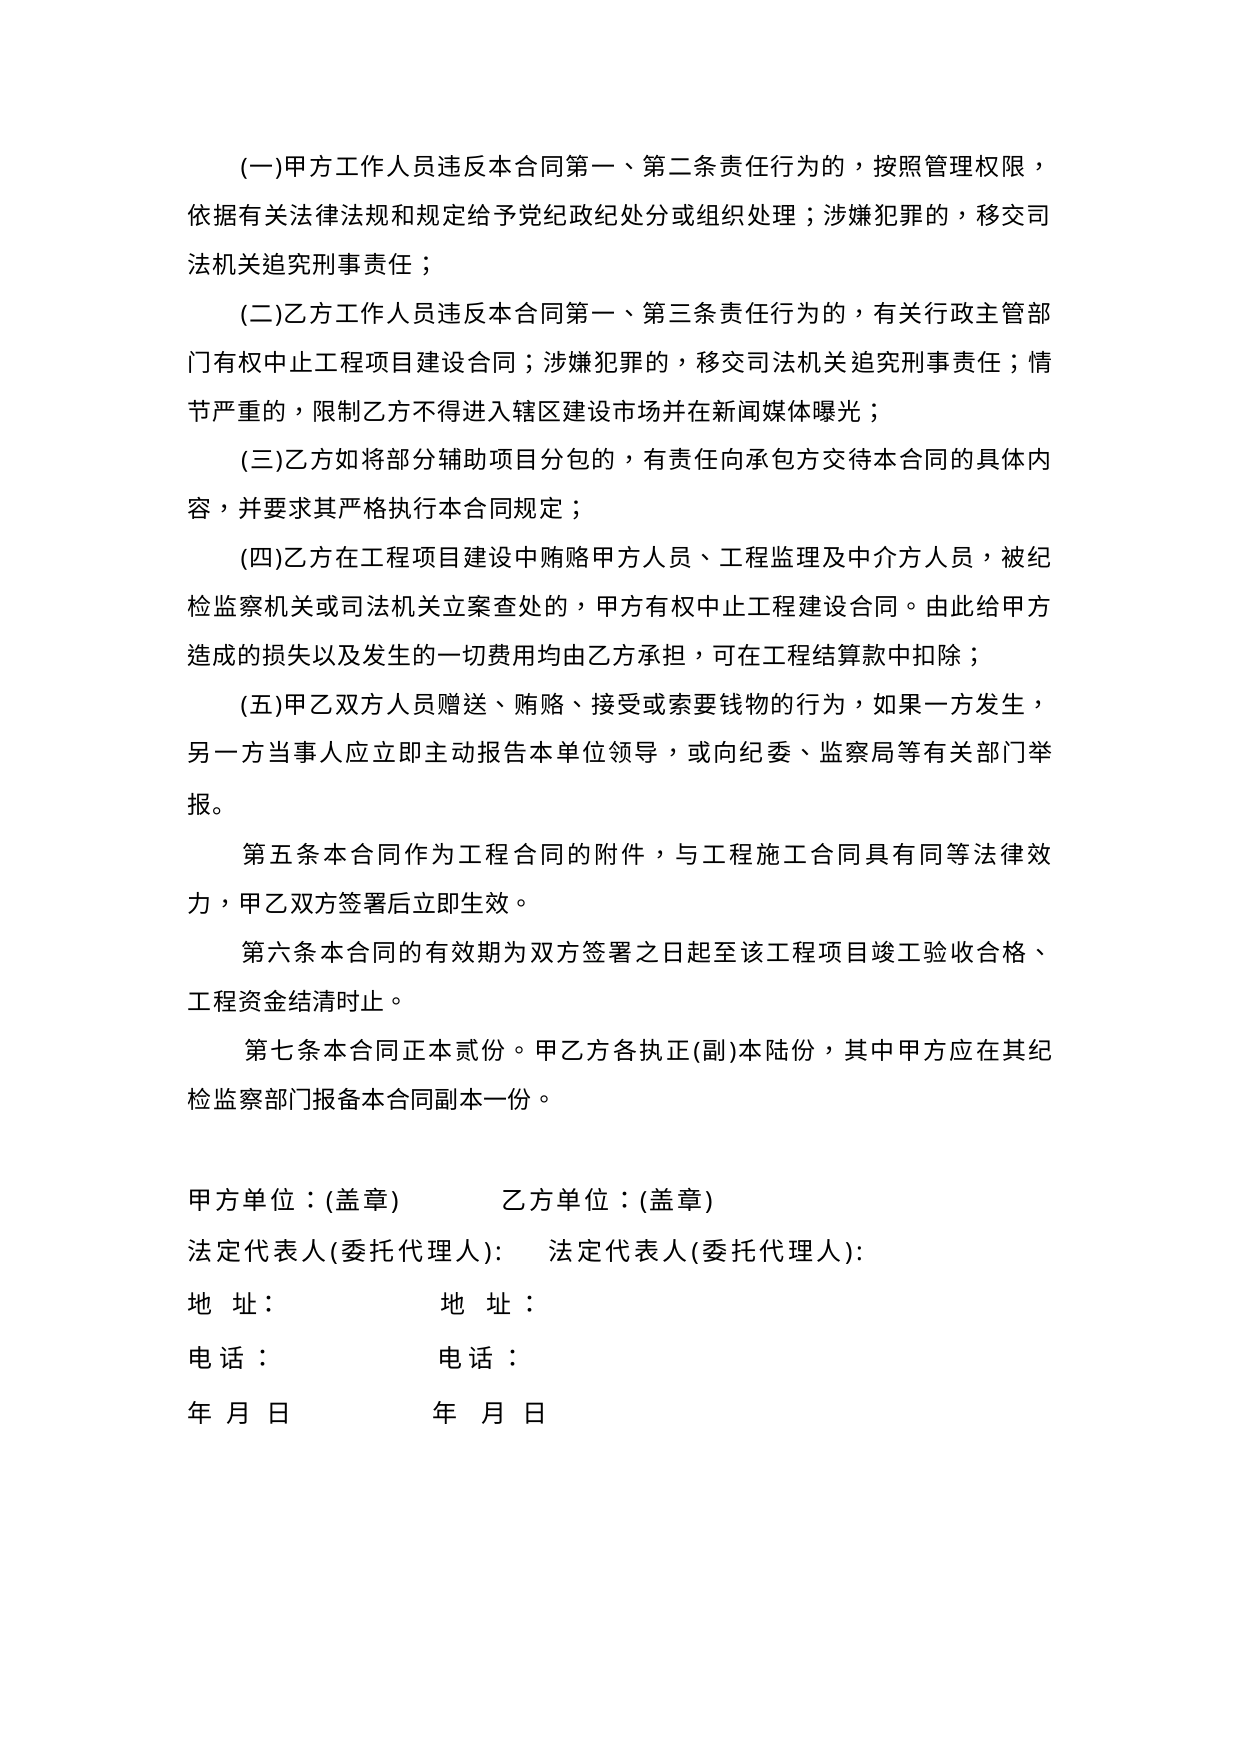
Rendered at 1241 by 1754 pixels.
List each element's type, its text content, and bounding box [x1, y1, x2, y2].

text 第六条本合同的有效期为双方签署之日起至该工程项目竣工验收合格、工程资金结清时止。 [187, 936, 1053, 1017]
text 地 址： 地 址 ： [187, 1284, 1053, 1321]
text 第七条本合同正本贰份。甲乙方各执正(副)本陆份，其中甲方应在其纪检监察部门报备本合同副本一份。 [187, 1034, 1053, 1115]
text (五)甲乙双方人员赠送、贿赂、接受或索要钱物的行为，如果一方发生，另一方当事人应立即主动报告本单位领导，或向纪委、监察局等有关部门举报。 [187, 687, 1053, 821]
text (四)乙方在工程项目建设中贿赂甲方人员、工程监理及中介方人员，被纪检监察机关或司法机关立案查处的，甲方有权中止工程建设合同。由此给甲方造成的损失以及发生的一切费用均由乙方承担，可在工程结算款中扣除； [187, 541, 1053, 671]
text (三)乙方如将部分辅助项目分包的，有责任向承包方交待本合同的具体内容，并要求其严格执行本合同规定； [187, 443, 1053, 524]
text (二)乙方工作人员违反本合同第一、第三条责任行为的，有关行政主管部门有权中止工程项目建设合同；涉嫌犯罪的，移交司法机关追究刑事责任；情节严重的，限制乙方不得进入辖区建设市场并在新闻媒体曝光； [187, 297, 1053, 427]
text (一)甲方工作人员违反本合同第一、第二条责任行为的，按照管理权限，依据有关法律法规和规定给予党纪政纪处分或组织处理；涉嫌犯罪的，移交司法机关追究刑事责任； [187, 150, 1053, 280]
text 法定代表人(委托代理人): 法定代表人(委托代理人): [187, 1233, 1053, 1268]
text 甲方单位：(盖章) 乙方单位：(盖章) [187, 1182, 1053, 1217]
text 电 话 ： 电 话 ： [187, 1339, 1053, 1375]
text 年 月 日 年 月 日 [187, 1393, 1053, 1429]
text 第五条本合同作为工程合同的附件，与工程施工合同具有同等法律效力，甲乙双方签署后立即生效。 [187, 838, 1053, 920]
